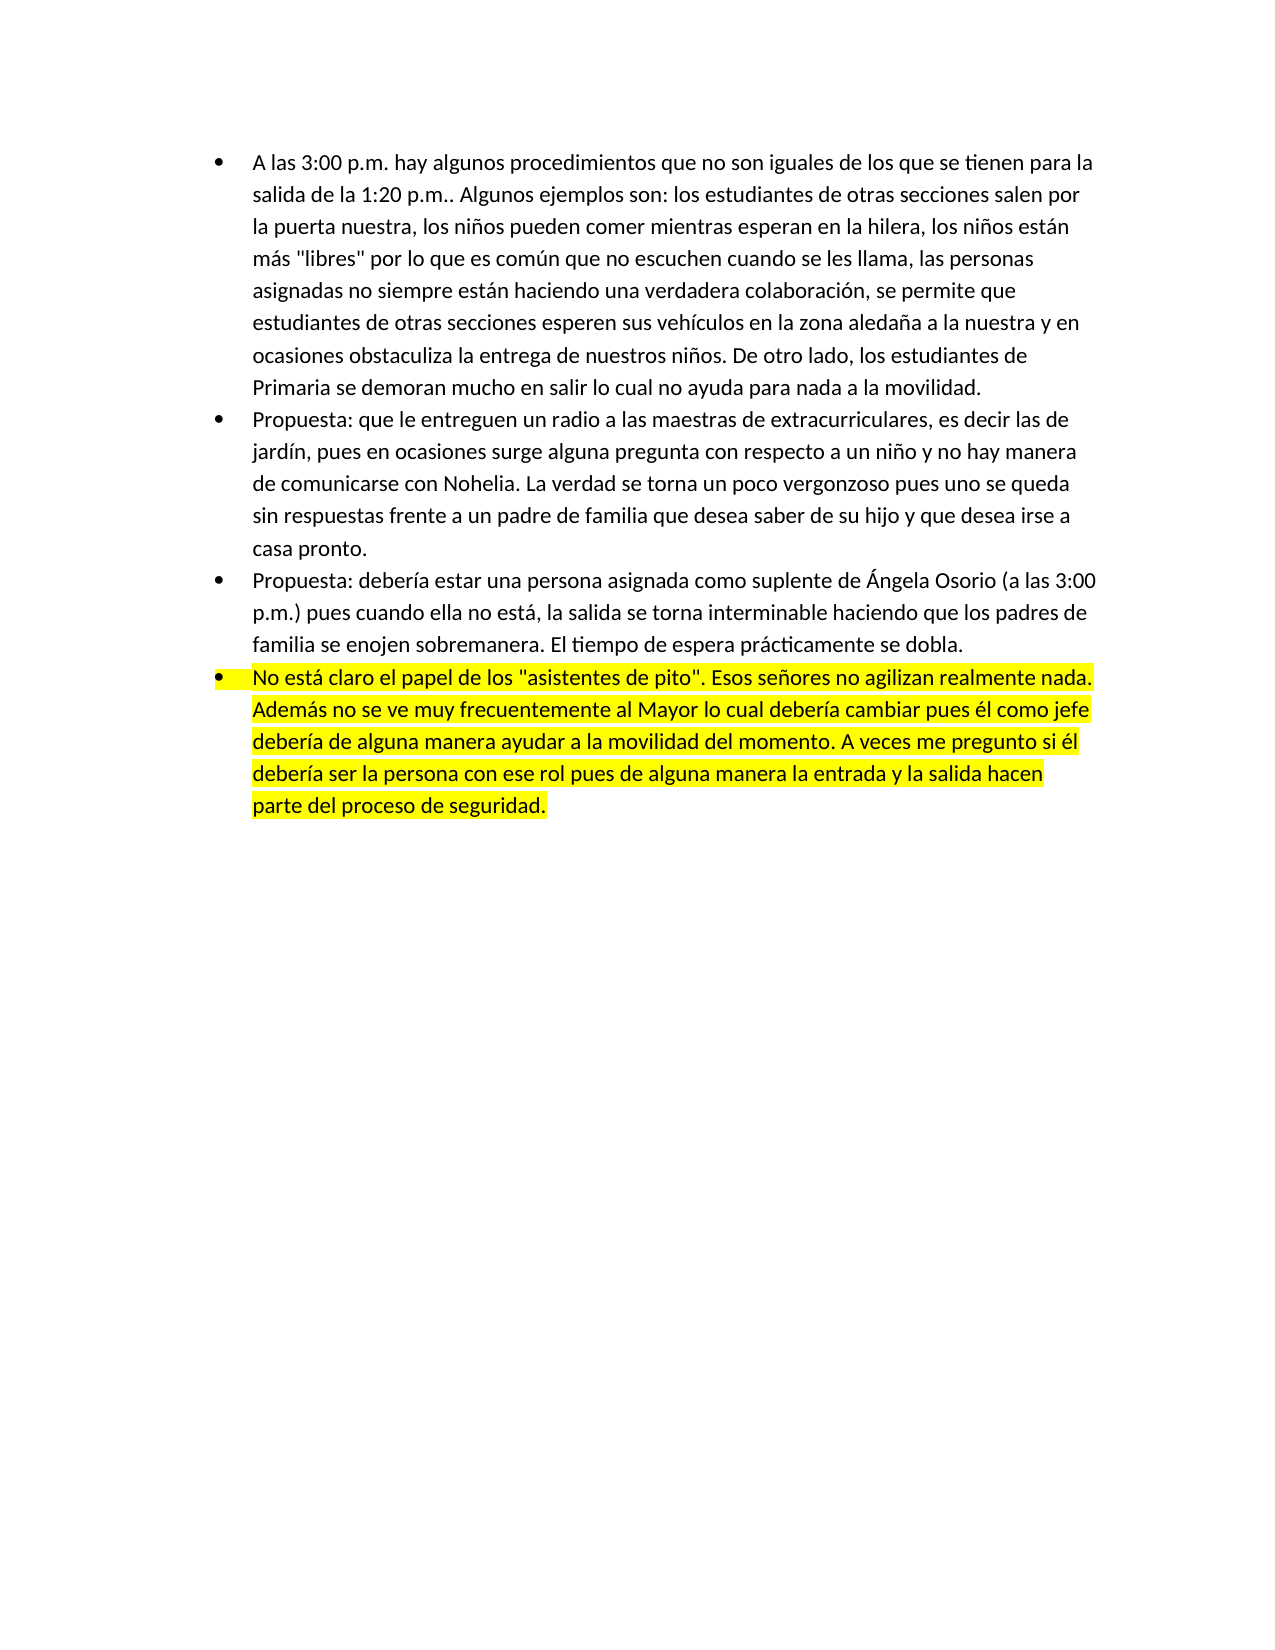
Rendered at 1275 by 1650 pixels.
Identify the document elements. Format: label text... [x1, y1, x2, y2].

list A las 3:00 p.m. hay algunos procedimientos que no son iguales de los que se tienen para la salida de la 1:20 p.m.. Algunos ejemplos son: los estudiantes de otras secciones salen por la puerta nuestra, los niños pueden comer mientras esperan en la hilera, los niños están más "libres" por lo que es común que no escuchen cuando se les llama, las personas asignadas no siempre están haciendo una verdadera colaboración, se permite que estudiantes de otras secciones esperen sus vehículos en la zona aledaña a la nuestra y en ocasiones obstaculiza la entrega de nuestros niños. De otro lado, los estudiantes de Primaria se demoran mucho en salir lo cual no ayuda para nada a la movilidad. [215, 148, 1098, 401]
list Propuesta: que le entreguen un radio a las maestras de extracurriculares, es decir las de jardín, pues en ocasiones surge alguna pregunta con respecto a un niño y no hay manera de comunicarse con Nohelia. La verdad se torna un poco vergonzoso pues uno se queda sin respuestas frente a un padre de familia que desea saber de su hijo y que desea irse a casa pronto. [215, 405, 1098, 562]
list No está claro el papel de los "asistentes de pito". Esos señores no agilizan realmente nada. Además no se ve muy frecuentemente al Mayor lo cual debería cambiar pues él como jefe debería de alguna manera ayudar a la movilidad del momento. A veces me pregunto si él debería ser la persona con ese rol pues de alguna manera la entrada y la salida hacen parte del proceso de seguridad. [215, 663, 1098, 819]
list Propuesta: debería estar una persona asignada como suplente de Ángela Osorio (a las 3:00 p.m.) pues cuando ella no está, la salida se torna interminable haciendo que los padres de familia se enojen sobremanera. El tiempo de espera prácticamente se dobla. [215, 566, 1098, 658]
